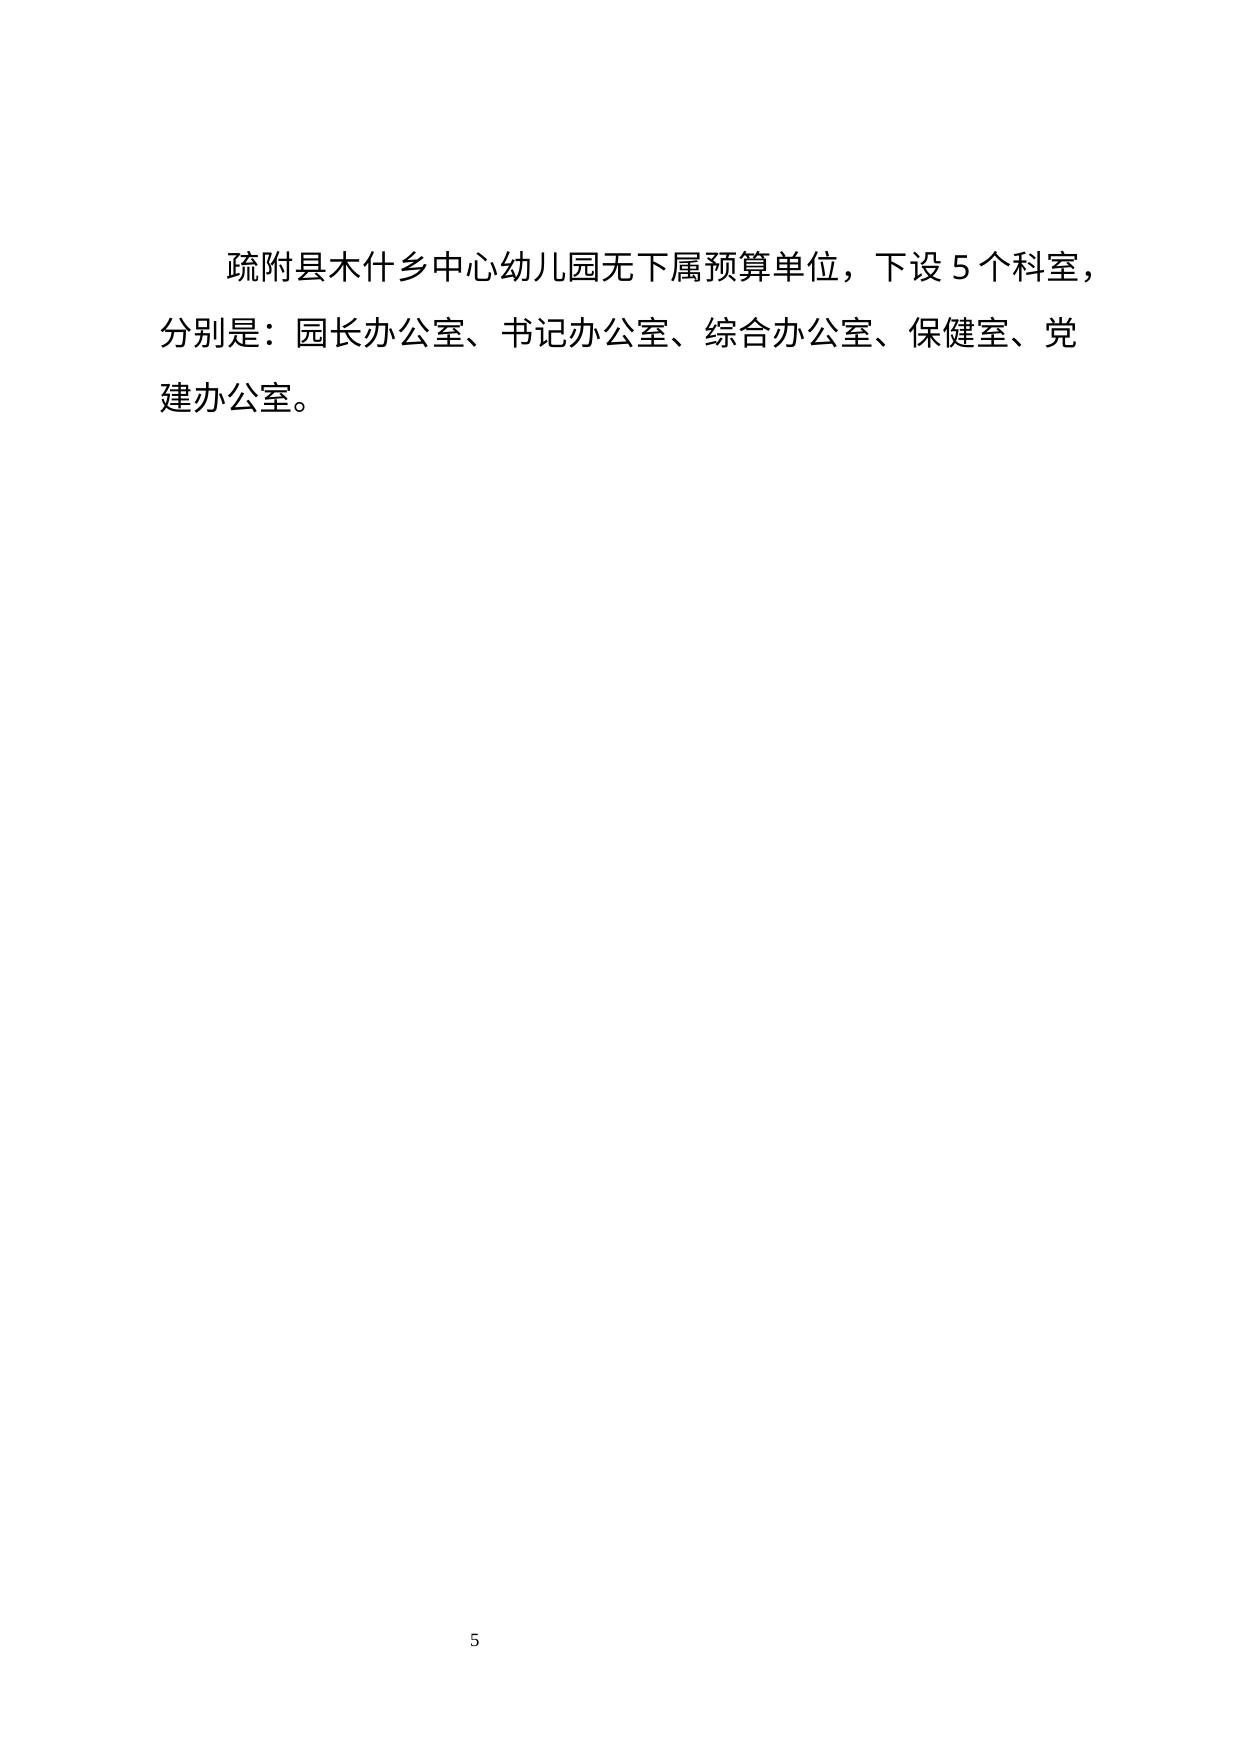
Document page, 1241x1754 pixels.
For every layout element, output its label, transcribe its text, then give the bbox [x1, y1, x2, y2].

text 疏附县木什乡中心幼儿园无下属预算单位，下设5个科室，分别是：园长办公室、书记办公室、综合办公室、保健室、党建办公室。 [159, 233, 1081, 428]
